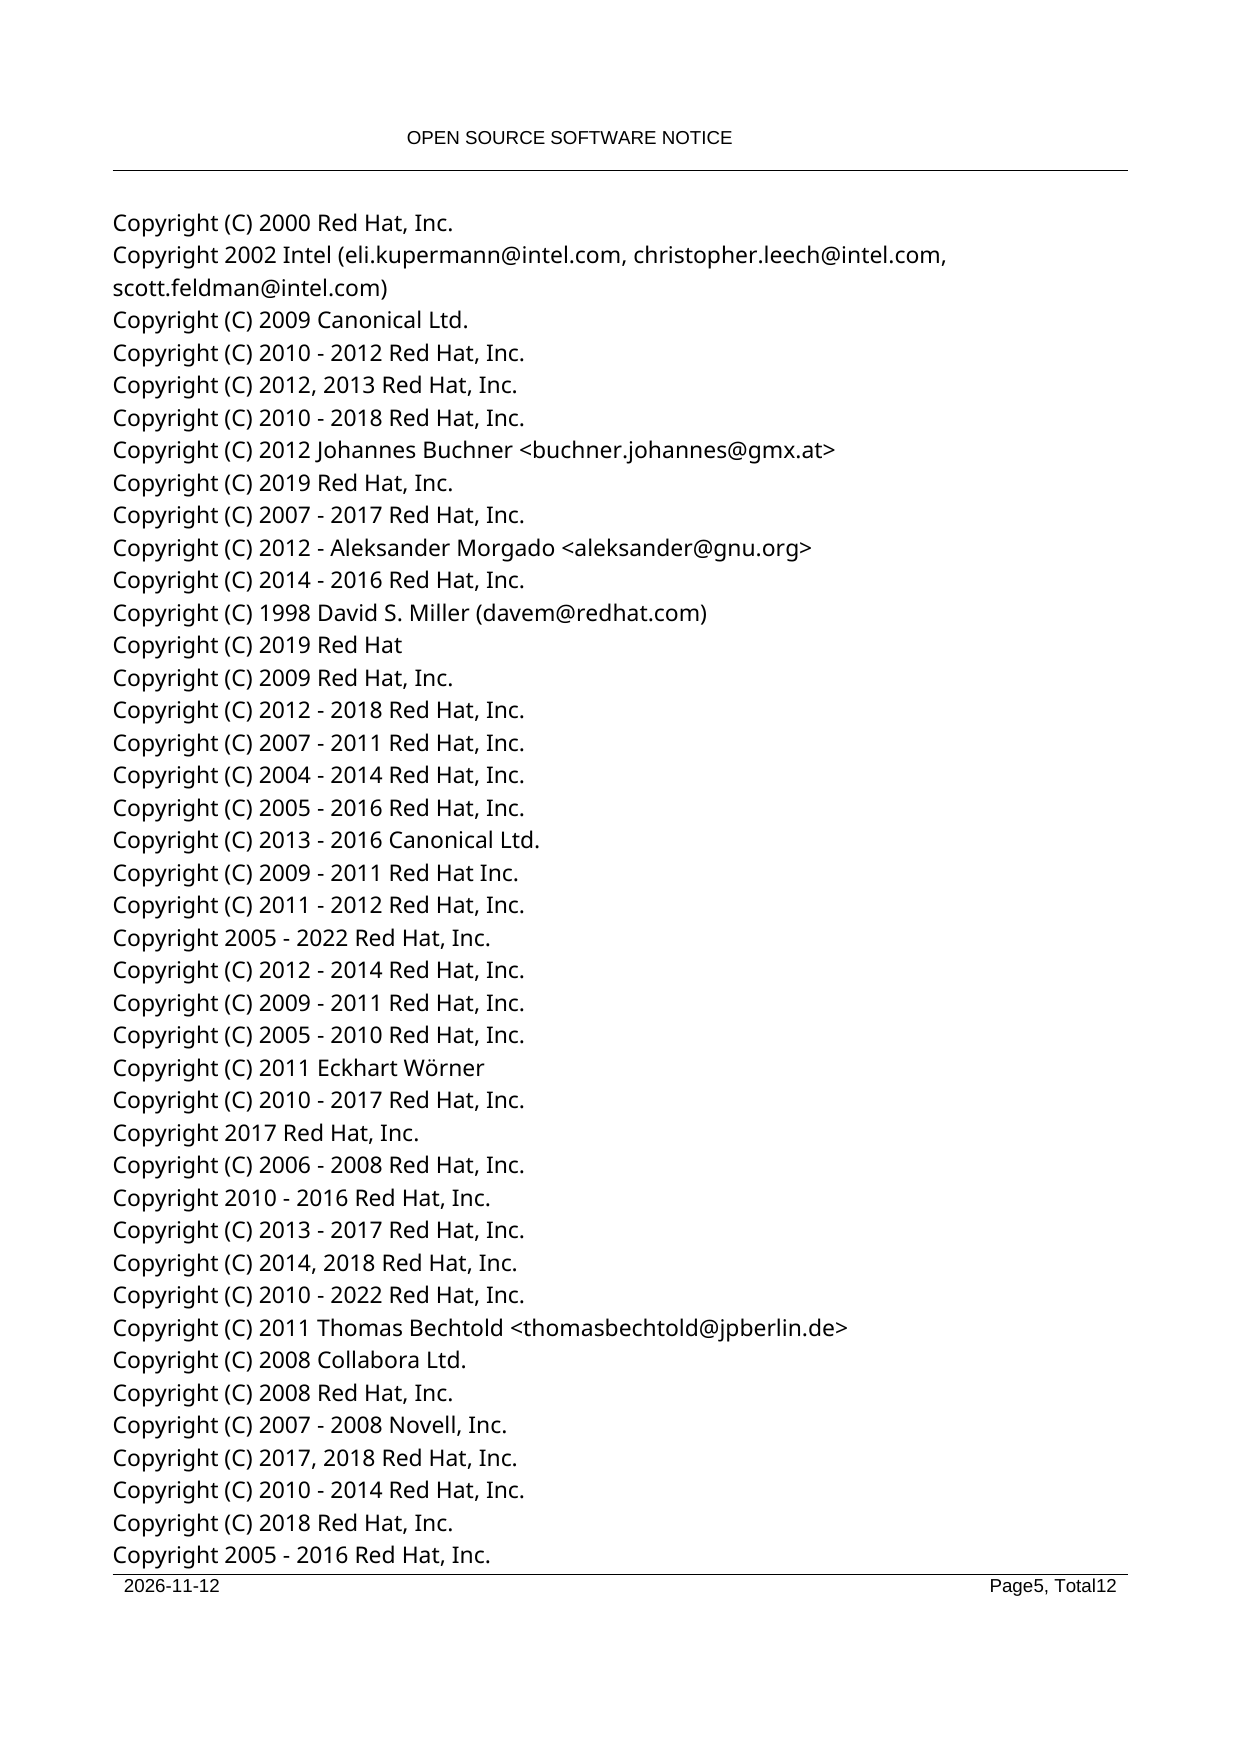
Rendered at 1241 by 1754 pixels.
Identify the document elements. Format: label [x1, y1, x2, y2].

text [112, 206, 1128, 1571]
